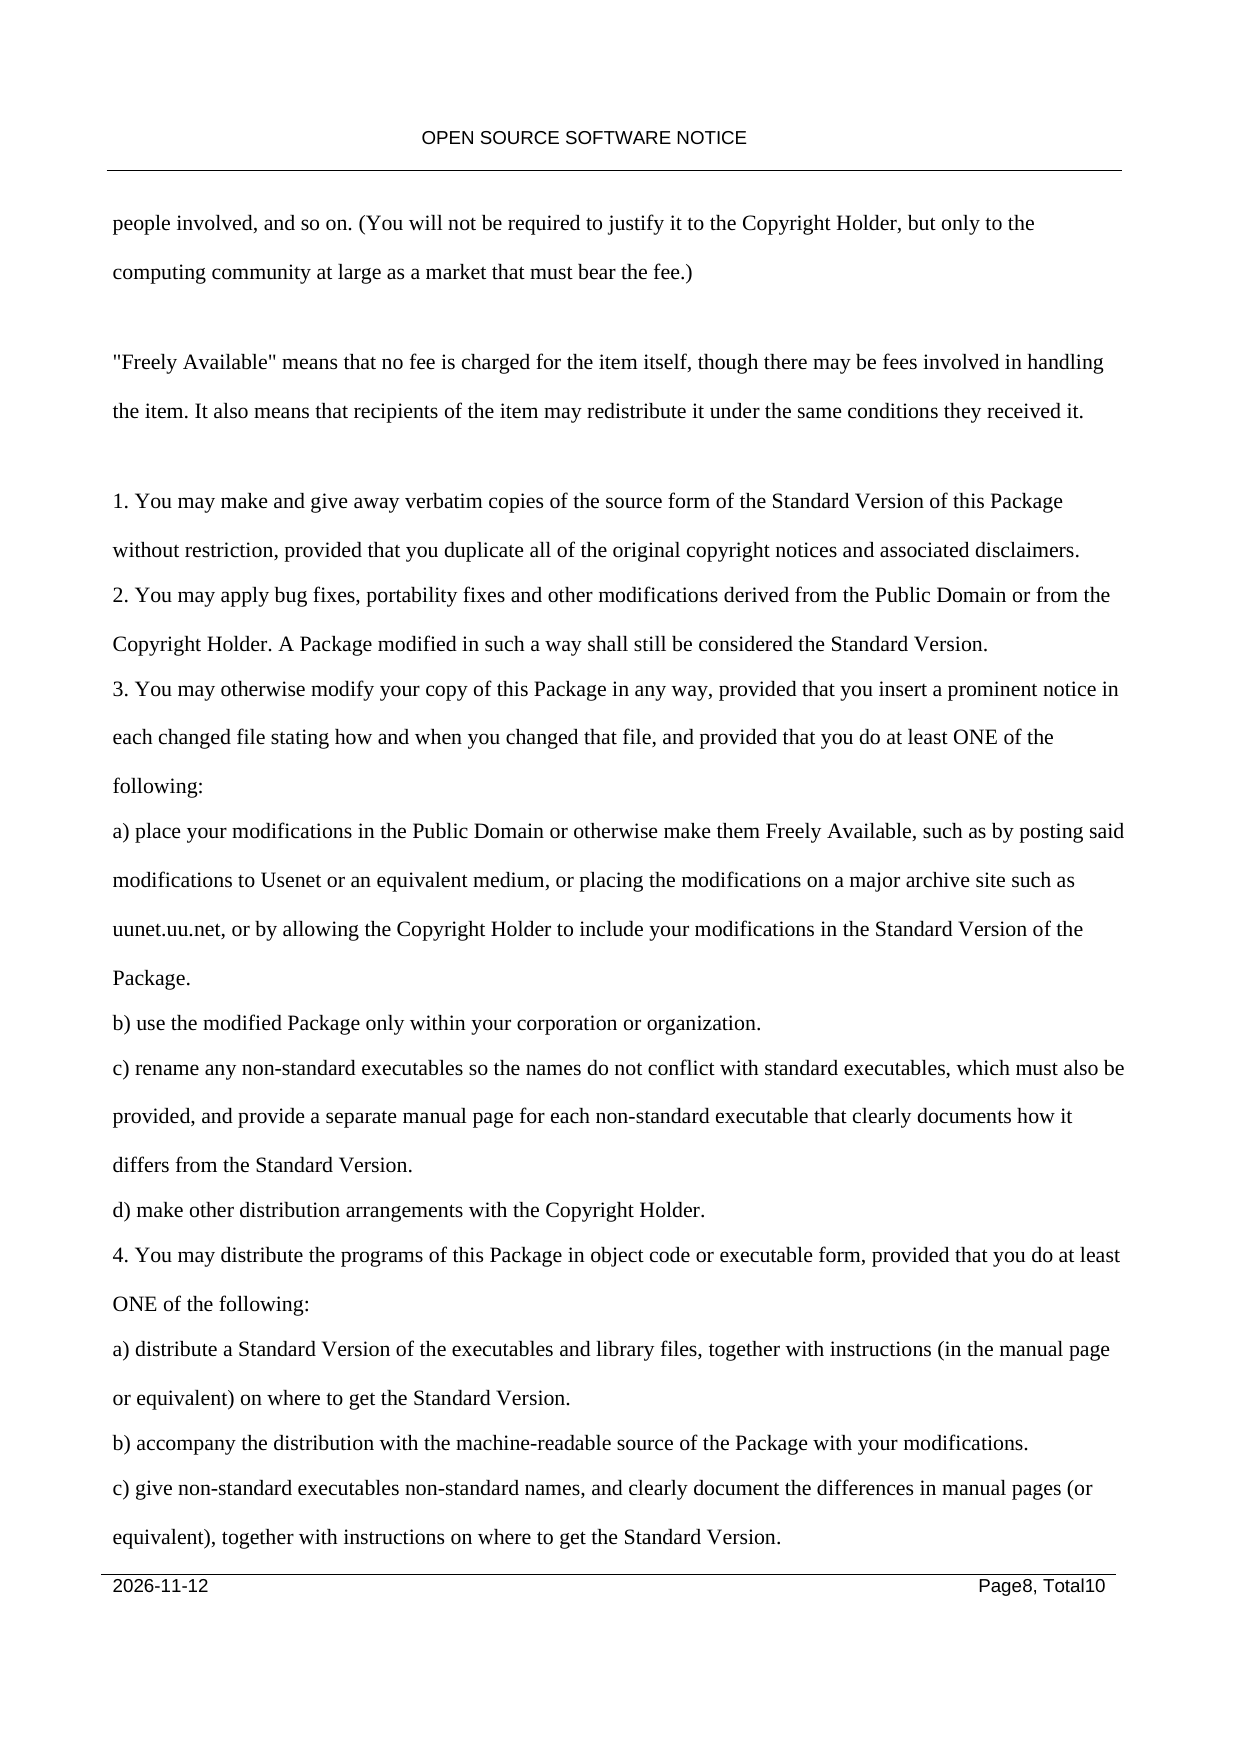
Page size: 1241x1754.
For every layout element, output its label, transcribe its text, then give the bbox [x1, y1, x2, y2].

text "Freely Available" means that no fee is charged for the item itself, though there may be fees involved in handling the item. It also means that recipients of the item may redistribute it under the same conditions they received it. [112, 345, 1128, 427]
text d) make other distribution arrangements with the Copyright Holder. [112, 1194, 1128, 1226]
text a) distribute a Standard Version of the executables and library files, together with instructions (in the manual page or equivalent) on where to get the Standard Version. [112, 1333, 1128, 1414]
text 2. You may apply bug fixes, portability fixes and other modifications derived from the Public Domain or from the Copyright Holder. A Package modified in such a way shall still be considered the Standard Version. [112, 578, 1128, 659]
text b) use the modified Package only within your corporation or organization. [112, 1006, 1128, 1038]
text 1. You may make and give away verbatim copies of the source form of the Standard Version of this Package without restriction, provided that you duplicate all of the original copyright notices and associated disclaimers. [112, 484, 1128, 566]
text b) accompany the distribution with the machine-readable source of the Package with your modifications. [112, 1426, 1128, 1459]
text 3. You may otherwise modify your copy of this Package in any way, provided that you insert a prominent notice in each changed file stating how and when you changed that file, and provided that you do at least ONE of the following: [112, 672, 1128, 802]
text a) place your modifications in the Public Domain or otherwise make them Freely Available, such as by posting said modifications to Usenet or an equivalent medium, or placing the modifications on a major archive site such as uunet.uu.net, or by allowing the Copyright Holder to include your modifications in the Standard Version of the Package. [112, 814, 1128, 993]
text c) rename any non-standard executables so the names do not conflict with standard executables, which must also be provided, and provide a separate manual page for each non-standard executable that clearly documents how it differs from the Standard Version. [112, 1051, 1128, 1181]
text c) give non-standard executables non-standard names, and clearly document the differences in manual pages (or equivalent), together with instructions on where to get the Standard Version. [112, 1472, 1128, 1553]
text 4. You may distribute the programs of this Package in object code or executable form, provided that you do at least ONE of the following: [112, 1239, 1128, 1320]
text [112, 206, 1128, 288]
